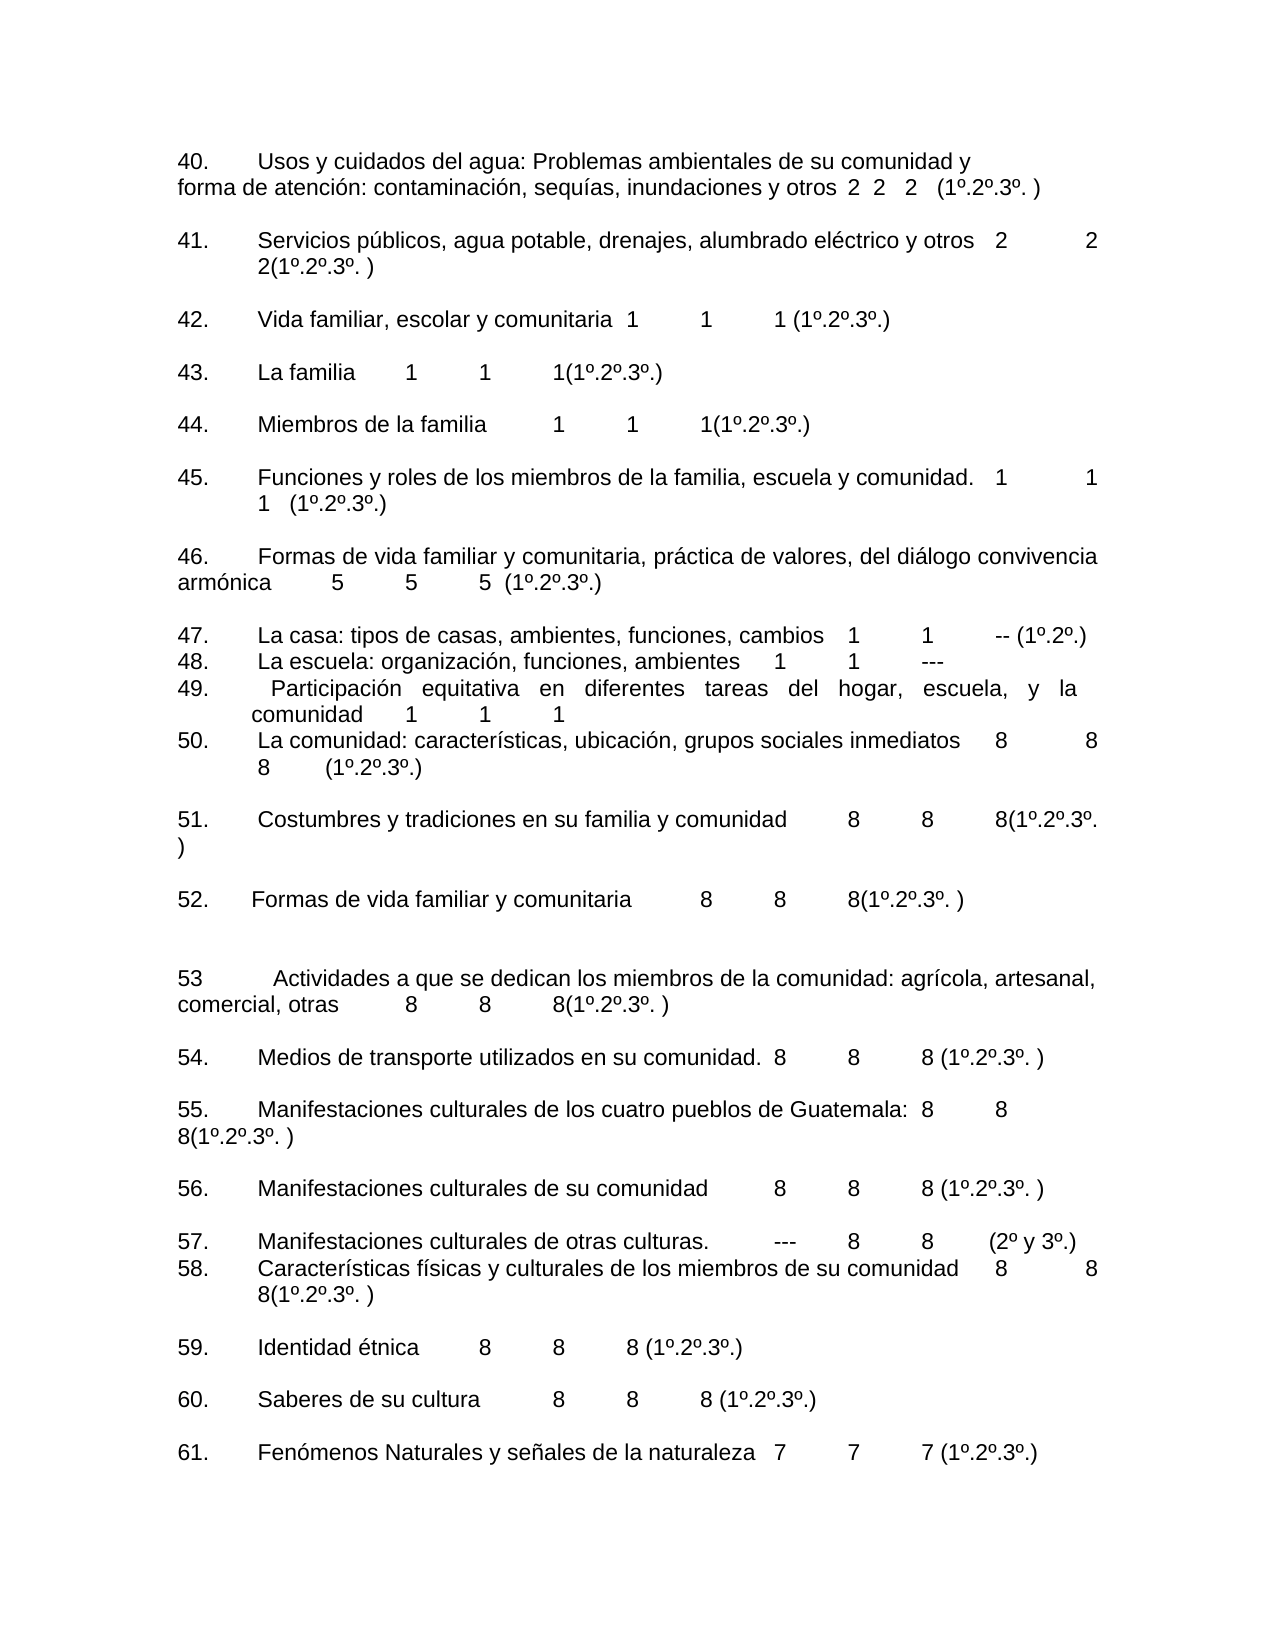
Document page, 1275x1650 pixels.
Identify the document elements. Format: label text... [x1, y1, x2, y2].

text 43. La familia 1 1 1(1º.2º.3º.) [177, 358, 1098, 385]
text 41. Servicios públicos, agua potable, drenajes, alumbrado eléctrico y otros 2 2 2(1º.2º.3º. ) [177, 227, 1098, 279]
text 53 Actividades a que se dedican los miembros de la comunidad: agrícola, artesanal, comercial, otras 8 8 8(1º.2º.3º. ) [177, 964, 1098, 1017]
text 54. Medios de transporte utilizados en su comunidad. 8 8 8 (1º.2º.3º. ) [177, 1044, 1098, 1070]
text 51. Costumbres y tradiciones en su familia y comunidad 8 8 8(1º.2º.3º. ) [177, 806, 1098, 859]
text 49. Participación equitativa en diferentes tareas del hogar, escuela, y la comunidad 1 1 1 [177, 675, 1098, 727]
text 55. Manifestaciones culturales de los cuatro pueblos de Guatemala: 8 8 8(1º.2º.3º. ) [177, 1096, 1098, 1149]
text 52. Formas de vida familiar y comunitaria 8 8 8(1º.2º.3º. ) [177, 886, 1098, 912]
text 42. Vida familiar, escolar y comunitaria 1 1 1 (1º.2º.3º.) [177, 306, 1098, 332]
text 56. Manifestaciones culturales de su comunidad 8 8 8 (1º.2º.3º. ) [177, 1175, 1098, 1202]
text 48. La escuela: organización, funciones, ambientes 1 1 --- [177, 648, 1098, 675]
text 44. Miembros de la familia 1 1 1(1º.2º.3º.) [177, 411, 1098, 437]
text 46. Formas de vida familiar y comunitaria, práctica de valores, del diálogo convivencia armónica 5 5 5 (1º.2º.3º.) [177, 543, 1098, 596]
text 50. La comunidad: características, ubicación, grupos sociales inmediatos 8 8 8 (1º.2º.3º.) [177, 727, 1098, 780]
text 45. Funciones y roles de los miembros de la familia, escuela y comunidad. 1 1 1 (1º.2º.3º.) [177, 464, 1098, 517]
text 60. Saberes de su cultura 8 8 8 (1º.2º.3º.) [177, 1386, 1098, 1413]
text 61. Fenómenos Naturales y señales de la naturaleza 7 7 7 (1º.2º.3º.) [177, 1439, 1098, 1465]
text 59. Identidad étnica 8 8 8 (1º.2º.3º.) [177, 1333, 1098, 1360]
text forma de atención: contaminación, sequías, inundaciones y otros 2 2 2 (1º.2º.3º. ) [177, 174, 1098, 200]
text 57. Manifestaciones culturales de otras culturas. --- 8 8 (2º y 3º.) [177, 1228, 1098, 1254]
text 40. Usos y cuidados del agua: Problemas ambientales de su comunidad y [177, 148, 1098, 174]
text 58. Características físicas y culturales de los miembros de su comunidad 8 8 8(1º.2º.3º. ) [177, 1254, 1098, 1307]
text 47. La casa: tipos de casas, ambientes, funciones, cambios 1 1 -- (1º.2º.) [177, 622, 1098, 648]
